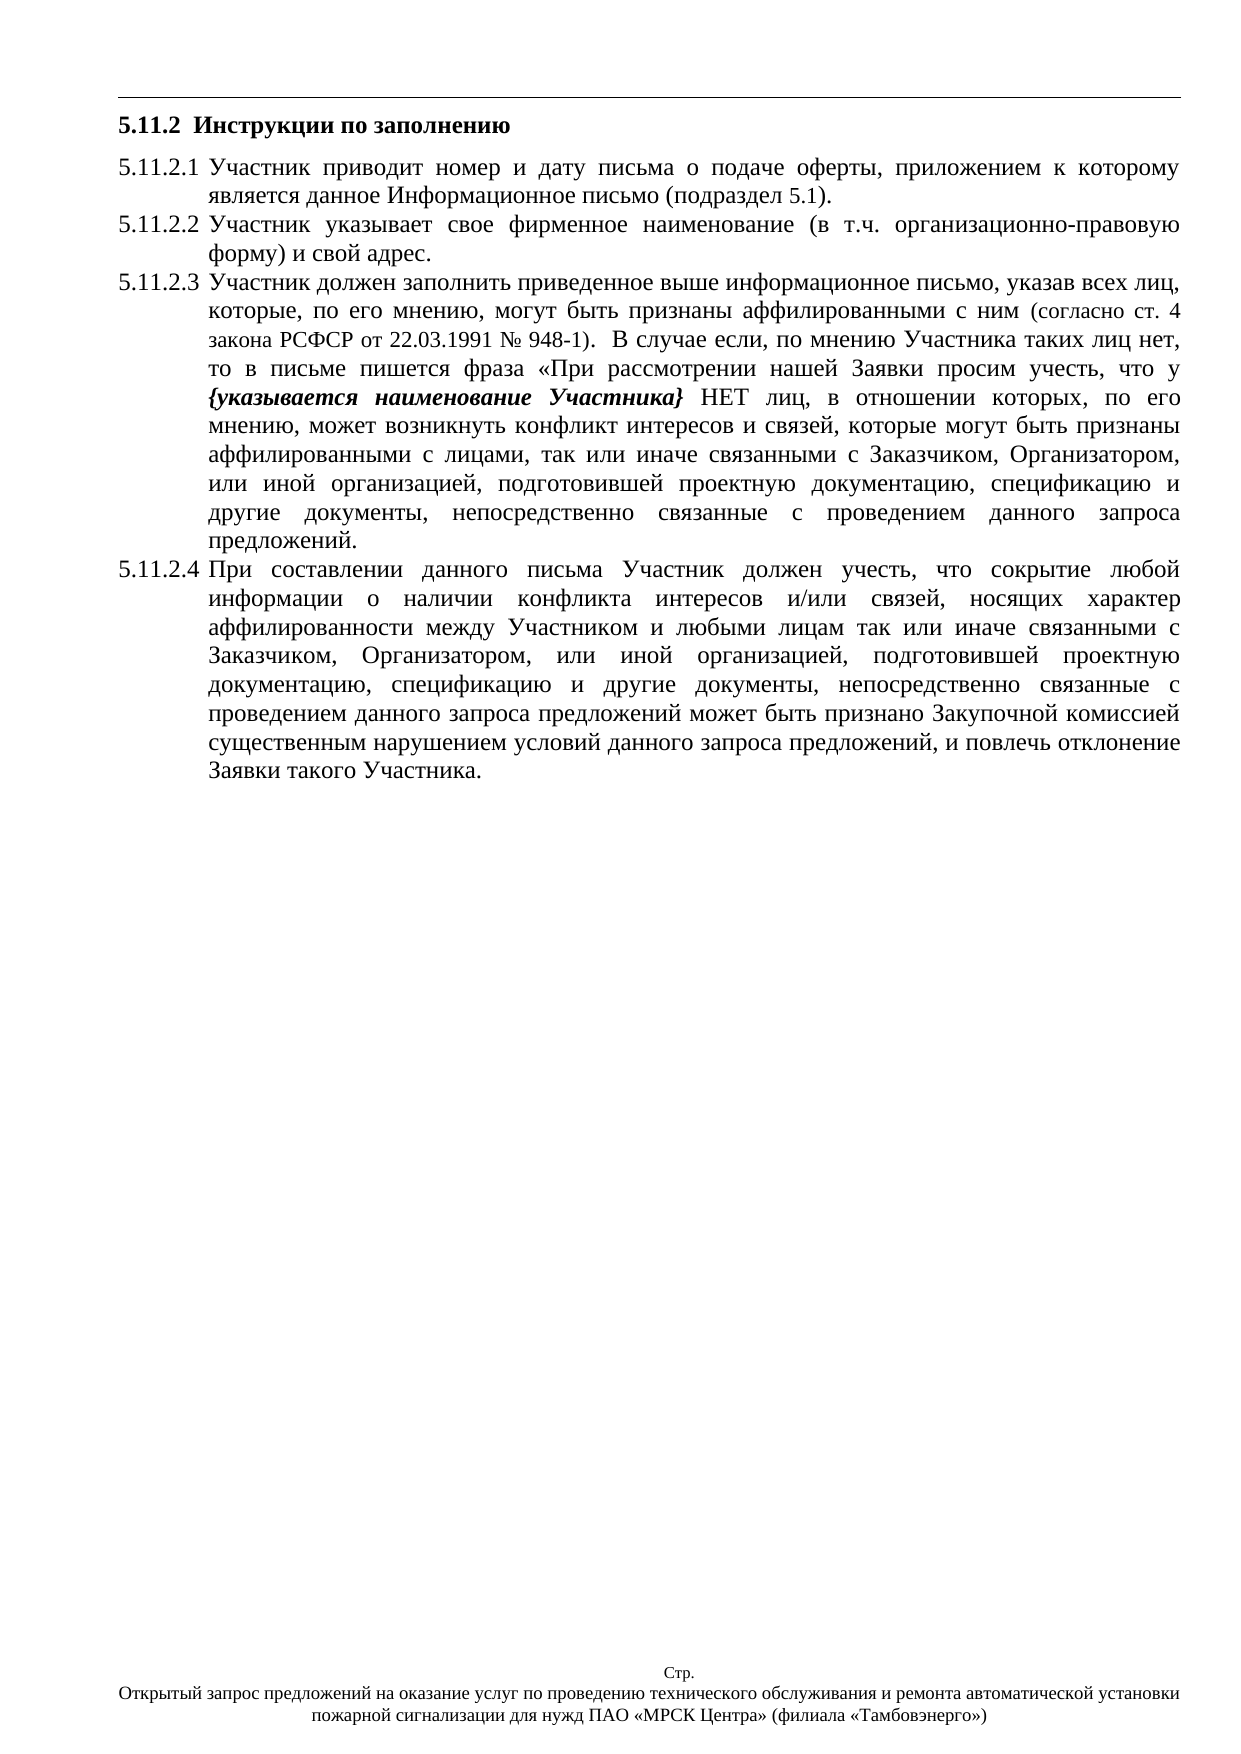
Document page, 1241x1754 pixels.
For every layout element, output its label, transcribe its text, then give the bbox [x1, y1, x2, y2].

list Участник приводит номер и дату письма о подаче оферты, приложением к которому является данное Информационное письмо (подраздел 5.1). [118, 152, 1181, 209]
list Участник указывает свое фирменное наименование (в т.ч. организационно-правовую форму) и свой адрес. [118, 209, 1181, 267]
list При составлении данного письма Участник должен учесть, что сокрытие любой информации о наличии конфликта интересов и/или связей, носящих характер аффилированности между Участником и любыми лицам так или иначе связанными с Заказчиком, Организатором, или иной организацией, подготовившей проектную документацию, спецификацию и другие документы, непосредственно связанные с проведением данного запроса предложений может быть признано Закупочной комиссией существенным нарушением условий данного запроса предложений, и повлечь отклонение Заявки такого Участника. [118, 554, 1181, 784]
subtitle Инструкции по заполнению [118, 111, 1181, 139]
list Участник должен заполнить приведенное выше информационное письмо, указав всех лиц, которые, по его мнению, могут быть признаны аффилированными с ним (согласно ст. 4 закона РСФСР от 22.03.1991 № 948-1). В случае если, по мнению Участника таких лиц нет, то в письме пишется фраза «При рассмотрении нашей Заявки просим учесть, что у {указывается наименование Участника} НЕТ лиц, в отношении которых, по его мнению, может возникнуть конфликт интересов и связей, которые могут быть признаны аффилированными с лицами, так или иначе связанными с Заказчиком, Организатором, или иной организацией, подготовившей проектную документацию, спецификацию и другие документы, непосредственно связанные с проведением данного запроса предложений. [118, 267, 1181, 554]
